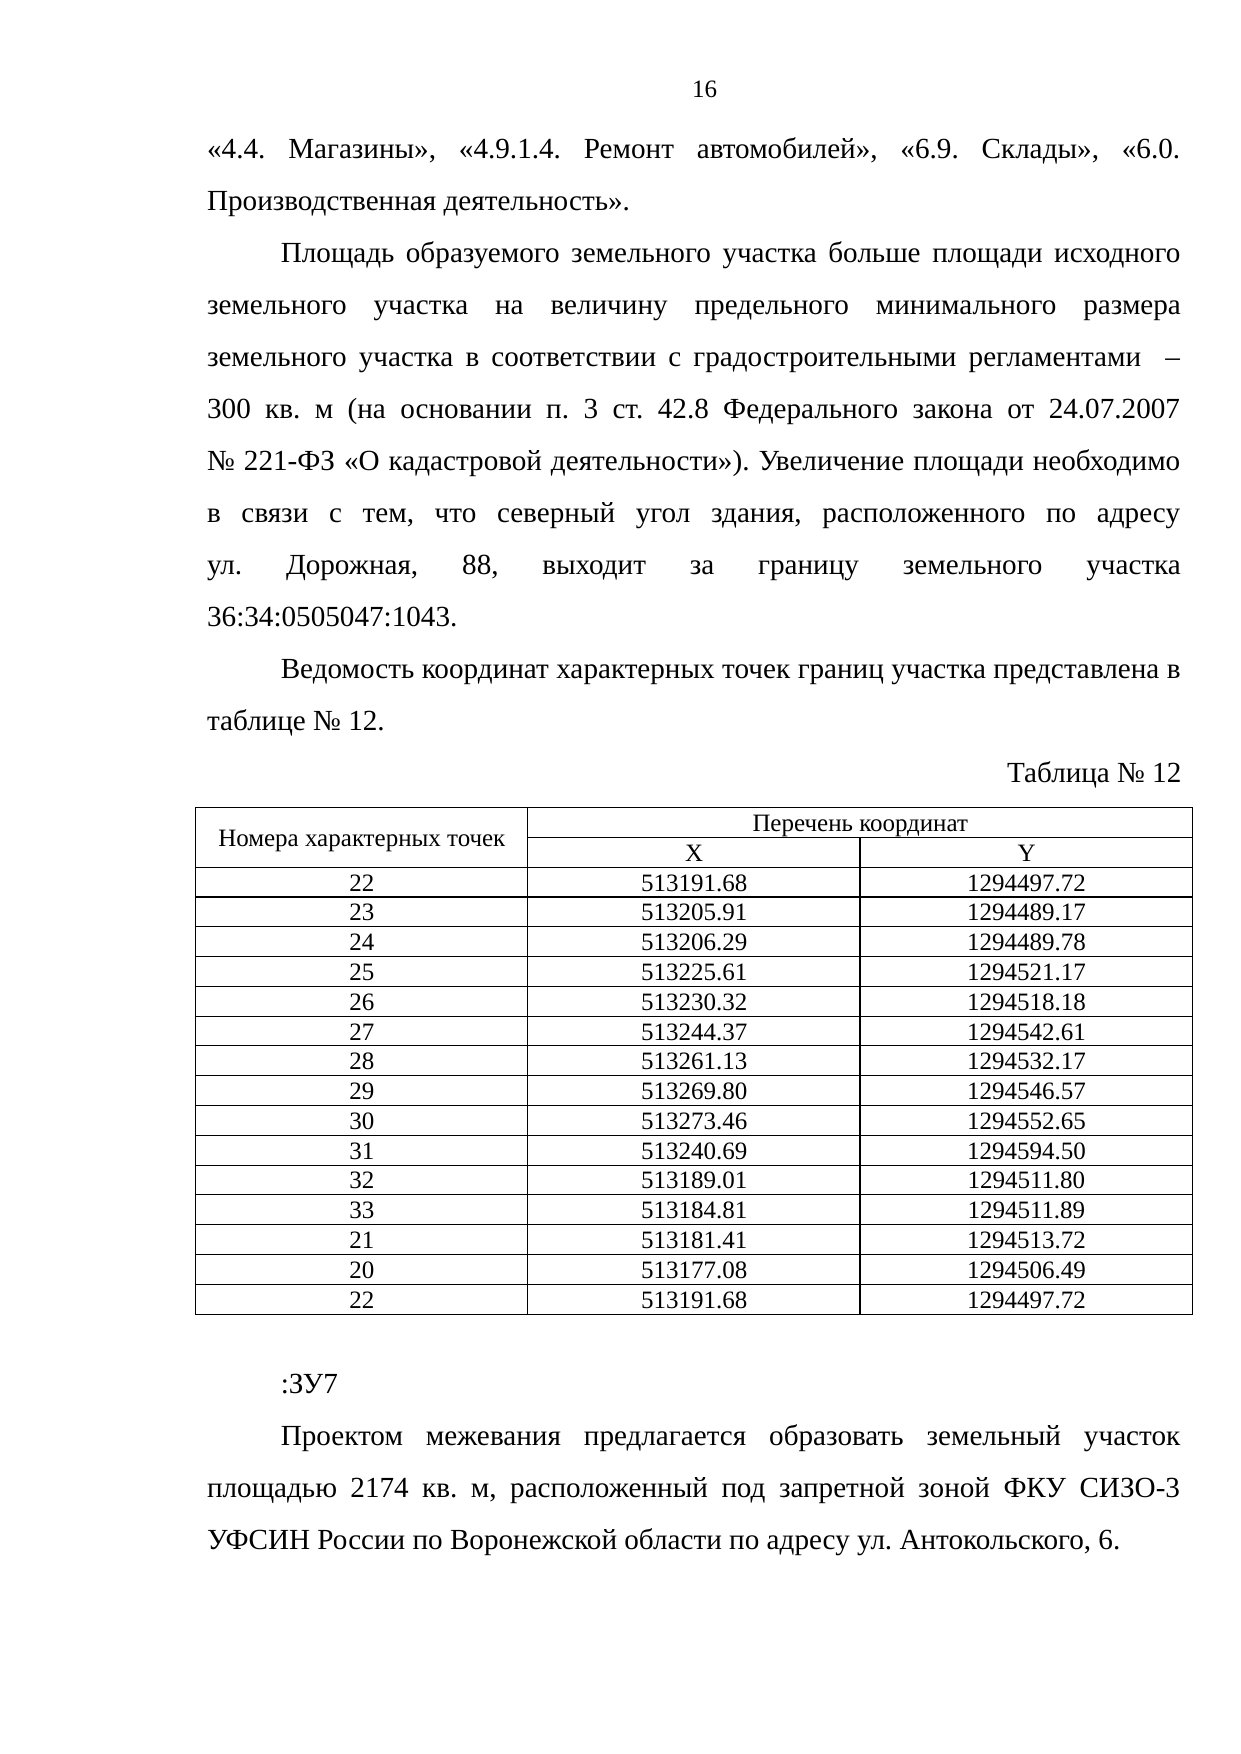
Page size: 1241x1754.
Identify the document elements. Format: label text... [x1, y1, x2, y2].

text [207, 131, 1181, 217]
table_cell 513184.81 [528, 1195, 859, 1224]
table_cell 31 [196, 1136, 527, 1164]
table_cell 1294511.80 [861, 1166, 1192, 1194]
table_cell 21 [196, 1225, 527, 1254]
table_cell X [528, 838, 859, 867]
table_cell 513269.80 [528, 1076, 859, 1105]
table_cell 513189.01 [528, 1166, 859, 1194]
text Площадь образуемого земельного участка больше площади исходного земельного участка на величину предельного минимального размера земельного участка в соответствии с градостроительными регламентами –300 кв. м (на основании п. 3 ст. 42.8 Федерального закона от 24.07.2007 № 221-ФЗ «О кадастровой деятельности»). Увеличение площади необходимо в связи с тем, что северный угол здания, расположенного по адресу ул. Дорожная, 88, выходит за границу земельного участка 36:34:0505047:1043. [207, 235, 1181, 633]
table_cell 513273.46 [528, 1106, 859, 1135]
table_cell 32 [196, 1166, 527, 1194]
table_cell 28 [196, 1046, 527, 1075]
table_cell 22 [196, 1285, 527, 1313]
table_cell 513177.08 [528, 1255, 859, 1284]
table_cell 1294513.72 [861, 1225, 1192, 1254]
table_cell 1294552.65 [861, 1106, 1192, 1135]
table_cell 1294489.17 [861, 898, 1192, 926]
table_cell 513244.37 [528, 1017, 859, 1045]
text Проектом межевания предлагается образовать земельный участок площадью 2174 кв. м, расположенный под запретной зоной ФКУ СИЗО-3 УФСИН России по Воронежской области по адресу ул. Антокольского, 6. [207, 1418, 1181, 1556]
table_cell 513191.68 [528, 1285, 859, 1313]
table_cell 1294506.49 [861, 1255, 1192, 1284]
table_cell 22 [196, 868, 527, 896]
table_cell 1294497.72 [861, 1285, 1192, 1313]
table_cell 25 [196, 957, 527, 986]
table_header Перечень координат [528, 808, 1192, 837]
table_cell 27 [196, 1017, 527, 1045]
table_cell 513225.61 [528, 957, 859, 986]
table_cell 1294518.18 [861, 987, 1192, 1016]
table_cell 513181.41 [528, 1225, 859, 1254]
table_cell 29 [196, 1076, 527, 1105]
table_cell 23 [196, 898, 527, 926]
text Ведомость координат характерных точек границ участка представлена в таблице № 12. [207, 651, 1181, 737]
table_cell 1294532.17 [861, 1046, 1192, 1075]
table_cell 513205.91 [528, 898, 859, 926]
table_cell 1294497.72 [861, 868, 1192, 896]
text Таблица № 12 [207, 755, 1181, 789]
table_cell 1294489.78 [861, 927, 1192, 956]
text :ЗУ7 [207, 1367, 1181, 1400]
table_cell 33 [196, 1195, 527, 1224]
table_cell Y [861, 838, 1192, 867]
table_header Номера характерных точек [196, 808, 527, 867]
table_cell 513261.13 [528, 1046, 859, 1075]
table_cell 26 [196, 987, 527, 1016]
table_cell 513230.32 [528, 987, 859, 1016]
table_cell 24 [196, 927, 527, 956]
table_cell 1294546.57 [861, 1076, 1192, 1105]
table_cell 1294521.17 [861, 957, 1192, 986]
table_cell 30 [196, 1106, 527, 1135]
table_cell 1294542.61 [861, 1017, 1192, 1045]
table_cell 513206.29 [528, 927, 859, 956]
table_cell 513240.69 [528, 1136, 859, 1164]
table_cell 1294511.89 [861, 1195, 1192, 1224]
table_cell 513191.68 [528, 868, 859, 896]
table_cell 20 [196, 1255, 527, 1284]
table_cell 1294594.50 [861, 1136, 1192, 1164]
